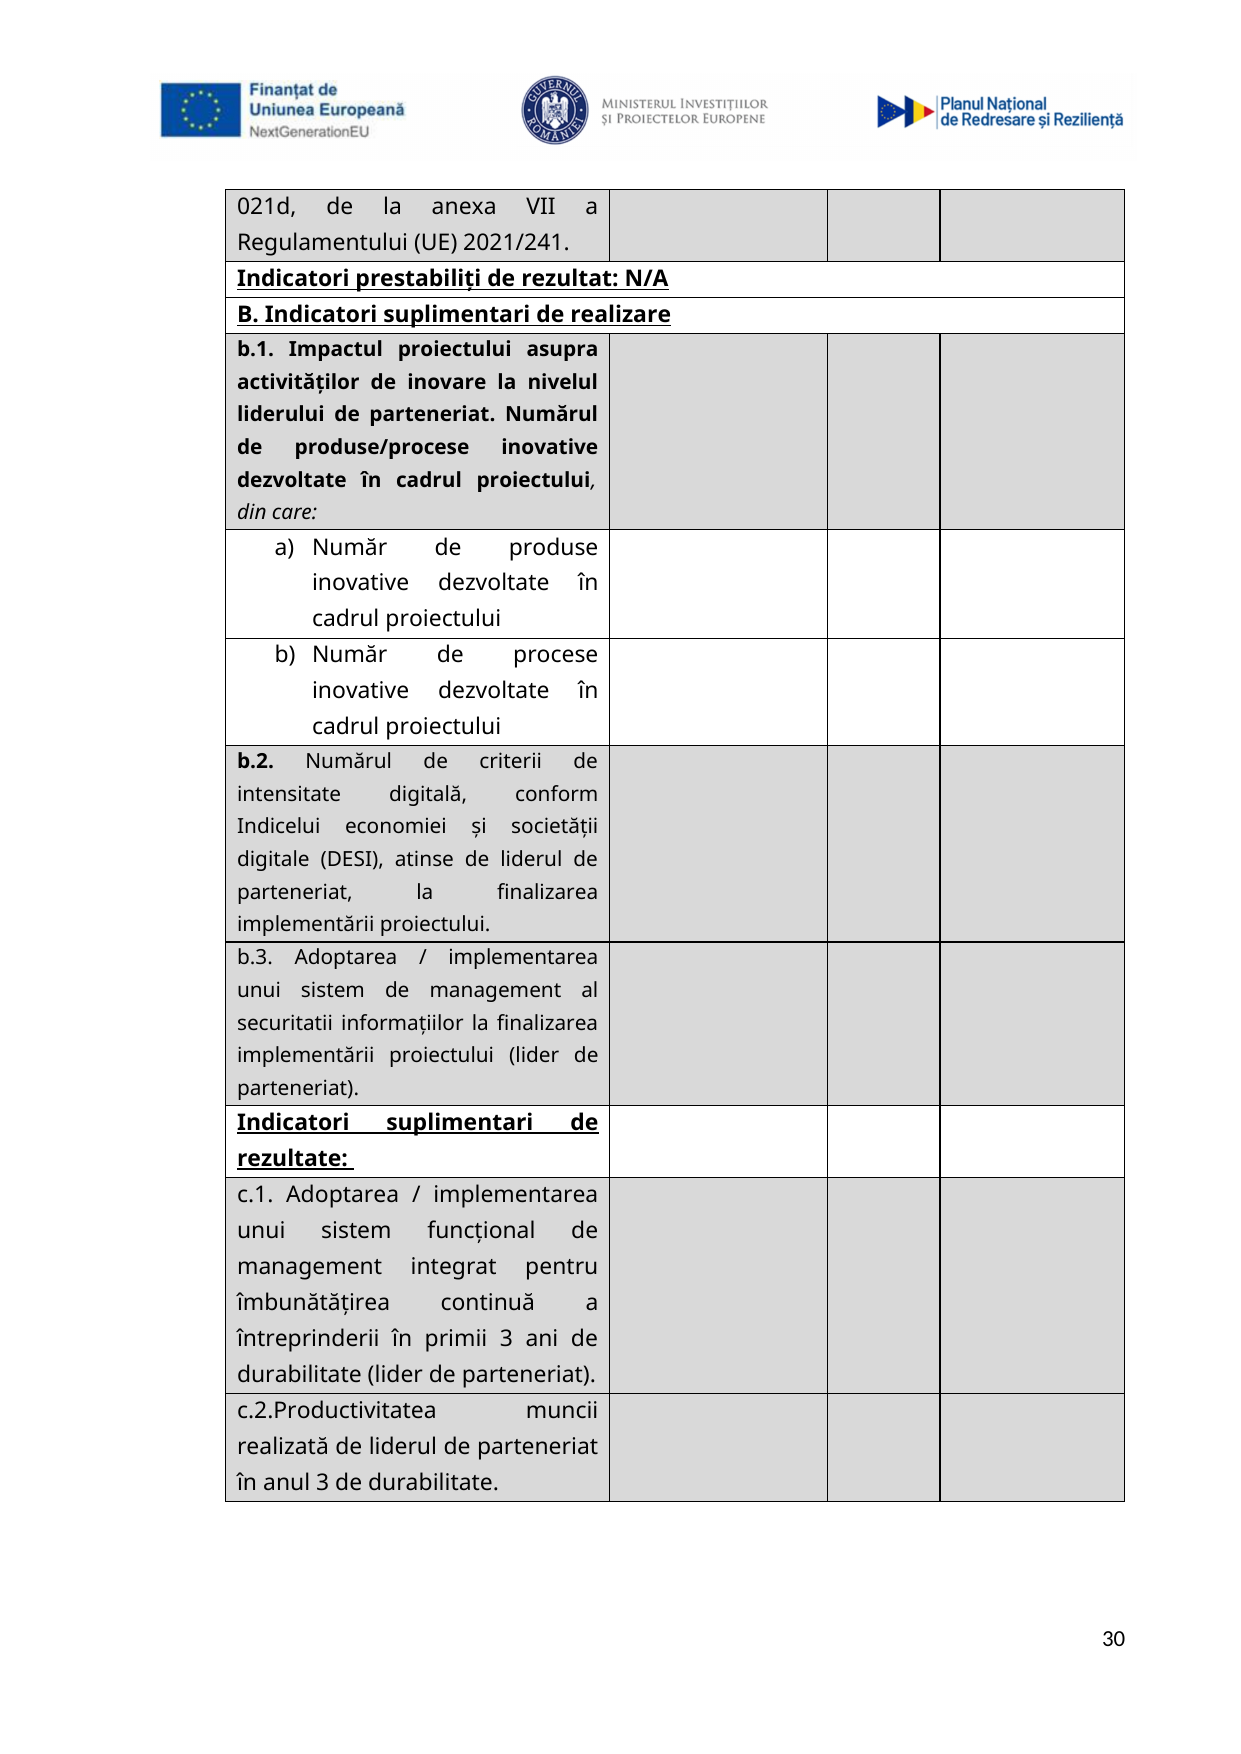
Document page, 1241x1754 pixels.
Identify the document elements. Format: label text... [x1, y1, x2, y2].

table_cell b.2. Numărul de criterii de intensitate digitală, conform Indicelui economiei și societății digitale (DESI), atinse de liderul de parteneriat, la finalizarea implementării proiectului. [226, 746, 609, 941]
table_cell [610, 639, 827, 745]
table_cell [610, 943, 827, 1105]
table_cell [828, 639, 939, 745]
table_cell [610, 334, 827, 529]
table_cell B. Indicatori suplimentari de realizare [226, 298, 1124, 333]
table_cell [828, 1178, 939, 1393]
table_cell [941, 530, 1124, 637]
table_cell c.1. Adoptarea / implementarea unui sistem funcțional de management integrat pentru îmbunătățirea continuă a întreprinderii în primii 3 ani de durabilitate (lider de parteneriat). [226, 1178, 609, 1393]
table_cell [610, 190, 827, 261]
table_cell b.1. Impactul proiectului asupra activităților de inovare la nivelul liderului de parteneriat. Numărul de produse/procese inovative dezvoltate în cadrul proiectului, din care: [226, 334, 609, 529]
table_cell [941, 190, 1124, 261]
table_cell [610, 530, 827, 637]
table_cell [828, 1106, 939, 1177]
picture [150, 73, 1137, 161]
table_cell Indicatori prestabiliți de rezultat: N/A [226, 262, 1124, 297]
table_cell b.3. Adoptarea / implementarea unui sistem de management al securitatii informațiilor la finalizarea implementării proiectului (lider de parteneriat). [226, 943, 609, 1105]
table_cell [828, 943, 939, 1105]
table_cell [610, 1178, 827, 1393]
table_cell [828, 334, 939, 529]
table_cell Număr de procese inovative dezvoltate în cadrul proiectului [226, 639, 609, 745]
table_cell [610, 1394, 827, 1501]
table_cell Indicatori suplimentari de rezultate: [226, 1106, 609, 1177]
table_cell [941, 1394, 1124, 1501]
table_cell [828, 530, 939, 637]
table_cell [828, 1394, 939, 1501]
table_cell [610, 746, 827, 941]
table_cell [941, 746, 1124, 941]
table_cell [828, 190, 939, 261]
table_cell Număr de produse inovative dezvoltate în cadrul proiectului [226, 530, 609, 637]
table_cell c.2.Productivitatea muncii realizată de liderul de parteneriat în anul 3 de durabilitate. [226, 1394, 609, 1501]
table_cell [941, 943, 1124, 1105]
table_cell [828, 746, 939, 941]
table_cell [941, 1106, 1124, 1177]
table_cell [941, 639, 1124, 745]
table_cell [941, 334, 1124, 529]
table_cell [941, 1178, 1124, 1393]
table_cell [610, 1106, 827, 1177]
